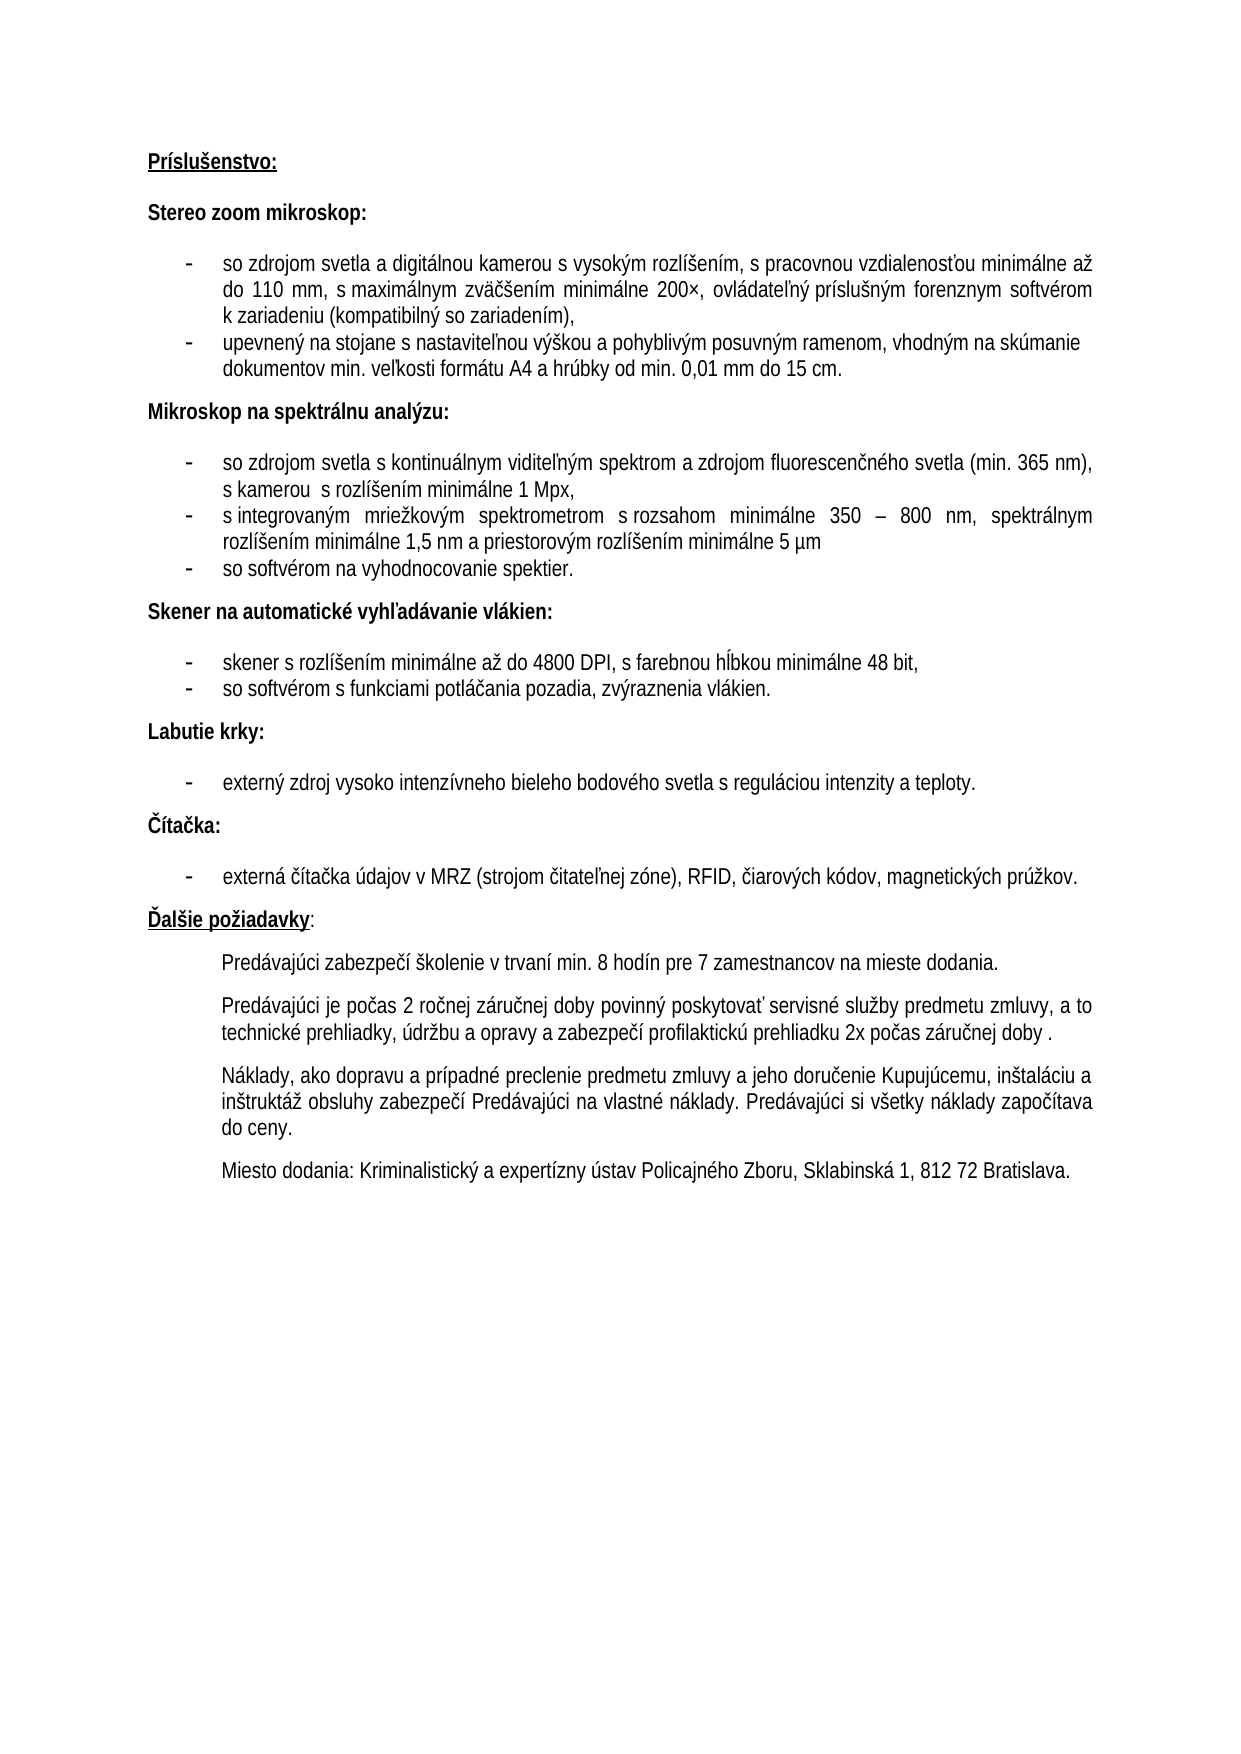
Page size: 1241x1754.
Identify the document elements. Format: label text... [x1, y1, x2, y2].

text Ďalšie požiadavky: [148, 906, 1093, 932]
list so zdrojom svetla s kontinuálnym viditeľným spektrom a zdrojom fluorescenčného svetla (min. 365 nm), s kamerou s rozlíšením minimálne 1 Mpx, [185, 449, 1093, 502]
list s integrovaným mriežkovým spektrometrom s rozsahom minimálne 350 – 800 nm, spektrálnym rozlíšením minimálne 1,5 nm a priestorovým rozlíšením minimálne 5 µm [185, 502, 1093, 554]
list so zdrojom svetla a digitálnou kamerou s vysokým rozlíšením, s pracovnou vzdialenosťou minimálne až do 110 mm, s maximálnym zväčšením minimálne 200×, ovládateľný príslušným forenznym softvérom k zariadeniu (kompatibilný so zariadením), [185, 250, 1093, 329]
list externá čítačka údajov v MRZ (strojom čitateľnej zóne), RFID, čiarových kódov, magnetických prúžkov. [185, 863, 1093, 889]
list externý zdroj vysoko intenzívneho bieleho bodového svetla s reguláciou intenzity a teploty. [185, 769, 1093, 795]
text Predávajúci zabezpečí školenie v trvaní min. 8 hodín pre 7 zamestnancov na mieste dodania. [148, 949, 1093, 976]
text Čítačka: [148, 812, 1093, 838]
list so softvérom na vyhodnocovanie spektier. [185, 554, 1093, 581]
text Náklady, ako dopravu a prípadné preclenie predmetu zmluvy a jeho doručenie Kupujúcemu, inštaláciu a inštruktáž obsluhy zabezpečí Predávajúci na vlastné náklady. Predávajúci si všetky náklady započítava do ceny. [221, 1062, 1093, 1141]
text Labutie krky: [148, 718, 1093, 744]
list so softvérom s funkciami potláčania pozadia, zvýraznenia vlákien. [185, 675, 1093, 701]
text Príslušenstvo: [148, 148, 1093, 174]
list upevnený na stojane s nastaviteľnou výškou a pohyblivým posuvným ramenom, vhodným na skúmanie dokumentov min. veľkosti formátu A4 a hrúbky od min. 0,01 mm do 15 cm. [185, 329, 1093, 381]
text Miesto dodania: Kriminalistický a expertízny ústav Policajného Zboru, Sklabinská 1, 812 72 Bratislava. [148, 1157, 1093, 1184]
text Mikroskop na spektrálnu analýzu: [148, 398, 1093, 424]
list skener s rozlíšením minimálne až do 4800 DPI, s farebnou hĺbkou minimálne 48 bit, [185, 649, 1093, 675]
text Stereo zoom mikroskop: [148, 199, 1093, 225]
text Skener na automatické vyhľadávanie vlákien: [148, 598, 1093, 624]
text Predávajúci je počas 2 ročnej záručnej doby povinný poskytovať servisné služby predmetu zmluvy, a to technické prehliadky, údržbu a opravy a zabezpečí profilaktickú prehliadku 2x počas záručnej doby . [221, 992, 1093, 1045]
